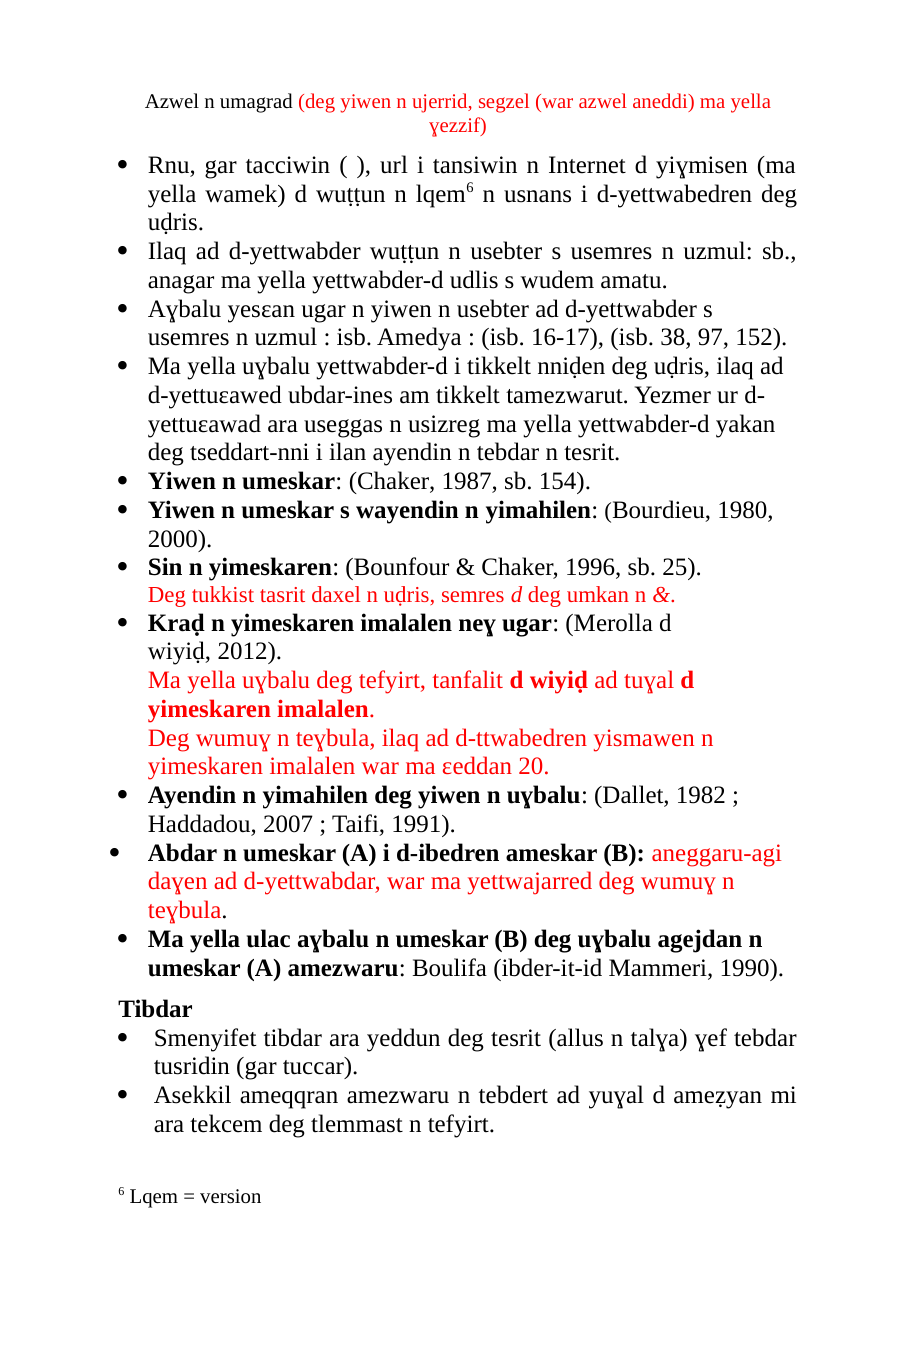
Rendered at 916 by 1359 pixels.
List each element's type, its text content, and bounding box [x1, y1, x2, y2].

list Kraḍ n yimeskaren imalalen neɣ ugar: (Merolla d wiyiḍ, 2012). [118, 608, 797, 665]
list Asekkil ameqqran amezwaru n tebdert ad yuɣal d ameẓyan mi ara tekcem deg tlemmast n tefyirt. [118, 1080, 797, 1138]
text Tibdar [118, 994, 797, 1023]
list Abdar n umeskar (A) i d-ibedren ameskar (B): aneggaru-agi daɣen ad d-yettwabdar, war ma yettwajarred deg wumuɣ n teɣbula. [110, 838, 797, 924]
list Rnu, gar tacciwin ( ), url i tansiwin n Internet d yiɣmisen (ma yella wamek) d wuṭṭun n lqem n usnans i d-yettwabedren deg uḍris. [118, 150, 797, 236]
text Deg wumuɣ n teɣbula, ilaq ad d-ttwabedren yismawen n yimeskaren imalalen war ma ɛeddan 20. [148, 723, 797, 780]
list Ayendin n yimahilen deg yiwen n uɣbalu: (Dallet, 1982 ; Haddadou, 2007 ; Taifi, 1991). [118, 780, 797, 838]
list Ma yella uɣbalu yettwabder-d i tikkelt nniḍen deg uḍris, ilaq ad d-yettuɛawed ubdar-ines am tikkelt tamezwarut. Yezmer ur d-yettuɛawad ara useggas n usizreg ma yella yettwabder-d yakan deg tseddart-nni i ilan ayendin n tebdar n tesrit. [118, 351, 797, 466]
list Aɣbalu yesɛan ugar n yiwen n usebter ad d-yettwabder s usemres n uzmul : isb. Amedya : (isb. 16-17), (isb. 38, 97, 152). [118, 294, 797, 351]
text Deg tukkist tasrit daxel n uḍris, semres d deg umkan n &. [133, 581, 797, 608]
list Smenyifet tibdar ara yeddun deg tesrit (allus n talɣa) ɣef tebdar tusridin (gar tuccar). [118, 1023, 797, 1080]
list Ma yella ulac aɣbalu n umeskar (B) deg uɣbalu agejdan n umeskar (A) amezwaru: Boulifa (ibder-it-id Mammeri, 1990). [118, 924, 797, 981]
list Yiwen n umeskar: (Chaker, 1987, sb. 154). [118, 466, 797, 495]
text Ma yella uɣbalu deg tefyirt, tanfalit d wiyiḍ ad tuɣal d yimeskaren imalalen. [148, 665, 797, 723]
list Yiwen n umeskar s wayendin n yimahilen: (Bourdieu, 1980, 2000). [118, 495, 797, 552]
list Sin n yimeskaren: (Bounfour & Chaker, 1996, sb. 25). [118, 552, 797, 581]
list Ilaq ad d-yettwabder wuṭṭun n usebter s usemres n uzmul: sb., anagar ma yella yettwabder-d udlis s wudem amatu. [118, 236, 797, 294]
